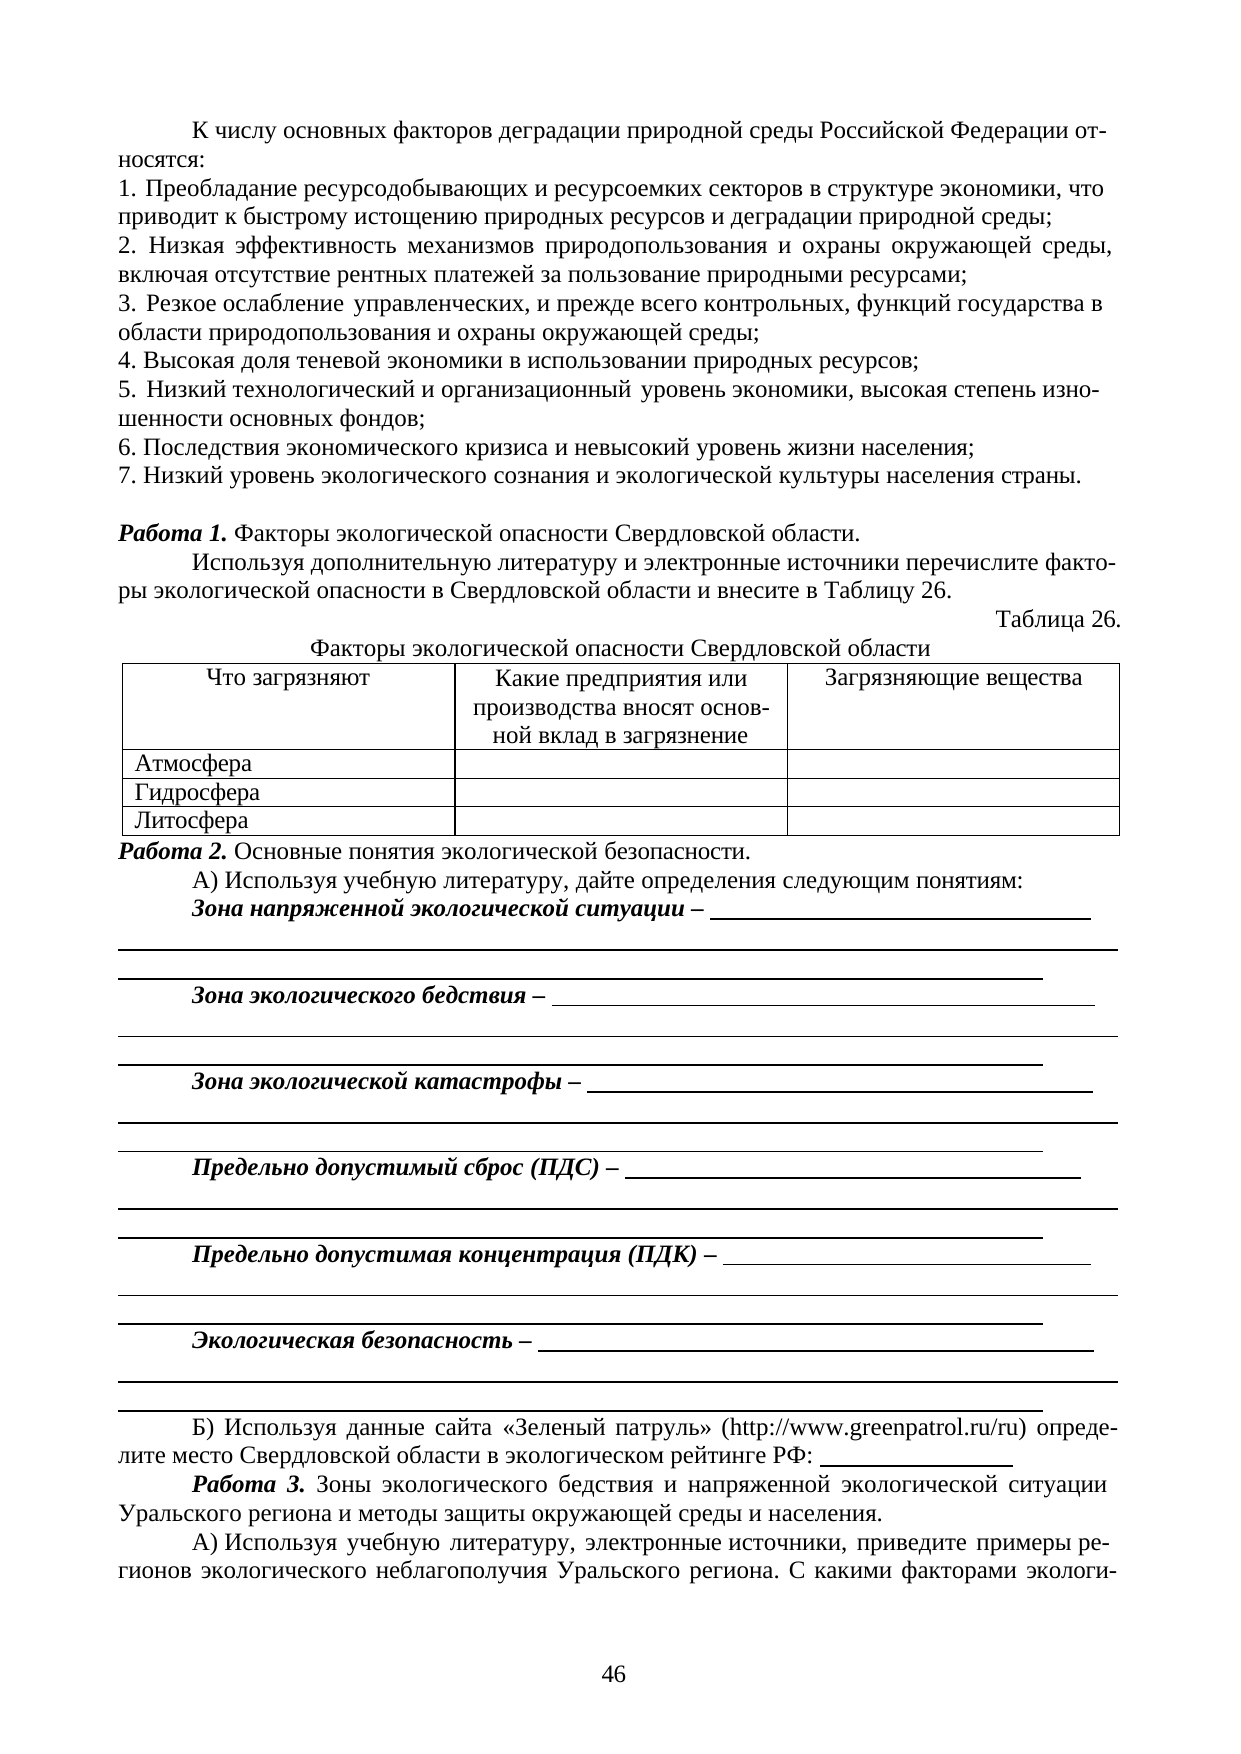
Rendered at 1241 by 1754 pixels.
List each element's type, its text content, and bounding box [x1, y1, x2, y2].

list Последствия экономического кризиса и невысокий уровень жизни населения; [118, 432, 1153, 460]
text Зона напряженной экологической ситуации – [192, 893, 1153, 922]
list Низкий технологический и организационный уровень экономики, высокая степень изно- шенности основных фондов; [118, 374, 1122, 432]
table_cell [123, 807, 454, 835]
text Таблица 26. [964, 604, 1153, 633]
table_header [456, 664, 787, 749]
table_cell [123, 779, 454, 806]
text Зона экологической катастрофы – [192, 1063, 1153, 1095]
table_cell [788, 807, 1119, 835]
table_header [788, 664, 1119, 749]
text Работа 3. Зоны экологического бедствия и напряженной экологической ситуации Уральского региона и методы защиты окружающей среды и населения. [118, 1469, 1153, 1527]
text Факторы экологической опасности Свердловской области [250, 633, 990, 662]
text Предельно допустимая концентрация (ПДК) – [192, 1236, 1153, 1268]
text А) Используя учебную литературу, электронные источники, приведите примеры ре- гионов экологического неблагополучия Уральского региона. С какими факторами экологи- [118, 1527, 1153, 1584]
text Работа 2. Основные понятия экологической безопасности. [118, 836, 1153, 865]
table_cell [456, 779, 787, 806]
list Низкий уровень экологического сознания и экологической культуры населения страны. [118, 460, 1153, 489]
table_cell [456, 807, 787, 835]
list Преобладание ресурсодобывающих и ресурсоемких секторов в структуре экономики, что приводит к быстрому истощению природных ресурсов и деградации природной среды; [118, 173, 1122, 230]
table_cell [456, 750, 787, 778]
list Низкая эффективность механизмов природопользования и охраны окружающей среды, включая отсутствие рентных платежей за пользование природными ресурсами; [118, 230, 1121, 288]
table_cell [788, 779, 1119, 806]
text Предельно допустимый сброс (ПДС) – [192, 1149, 1153, 1181]
text Работа 1. Факторы экологической опасности Свердловской области. [118, 518, 1153, 547]
text Зона экологического бедствия – [192, 976, 1153, 1008]
text Экологическая безопасность – [192, 1322, 1153, 1354]
text К числу основных факторов деградации природной среды Российской Федерации от- носятся: [118, 115, 1125, 173]
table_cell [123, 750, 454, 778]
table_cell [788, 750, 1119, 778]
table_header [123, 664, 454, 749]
list Высокая доля теневой экономики в использовании природных ресурсов; [118, 345, 1153, 374]
text Используя дополнительную литературу и электронные источники перечислите факто- ры экологической опасности в Свердловской области и внесите в Таблицу 26. [118, 547, 1121, 604]
text А) Используя учебную литературу, дайте определения следующим понятиям: [192, 865, 1153, 893]
text Б) Используя данные сайта «Зеленый патруль» (http://www.greenpatrol.ru/ru) опреде- лите место Свердловской области в экологическом рейтинге РФ: [118, 1408, 1122, 1469]
list Резкое ослабление управленческих, и прежде всего контрольных, функций государства в области природопользования и охраны окружающей среды; [118, 288, 1122, 345]
